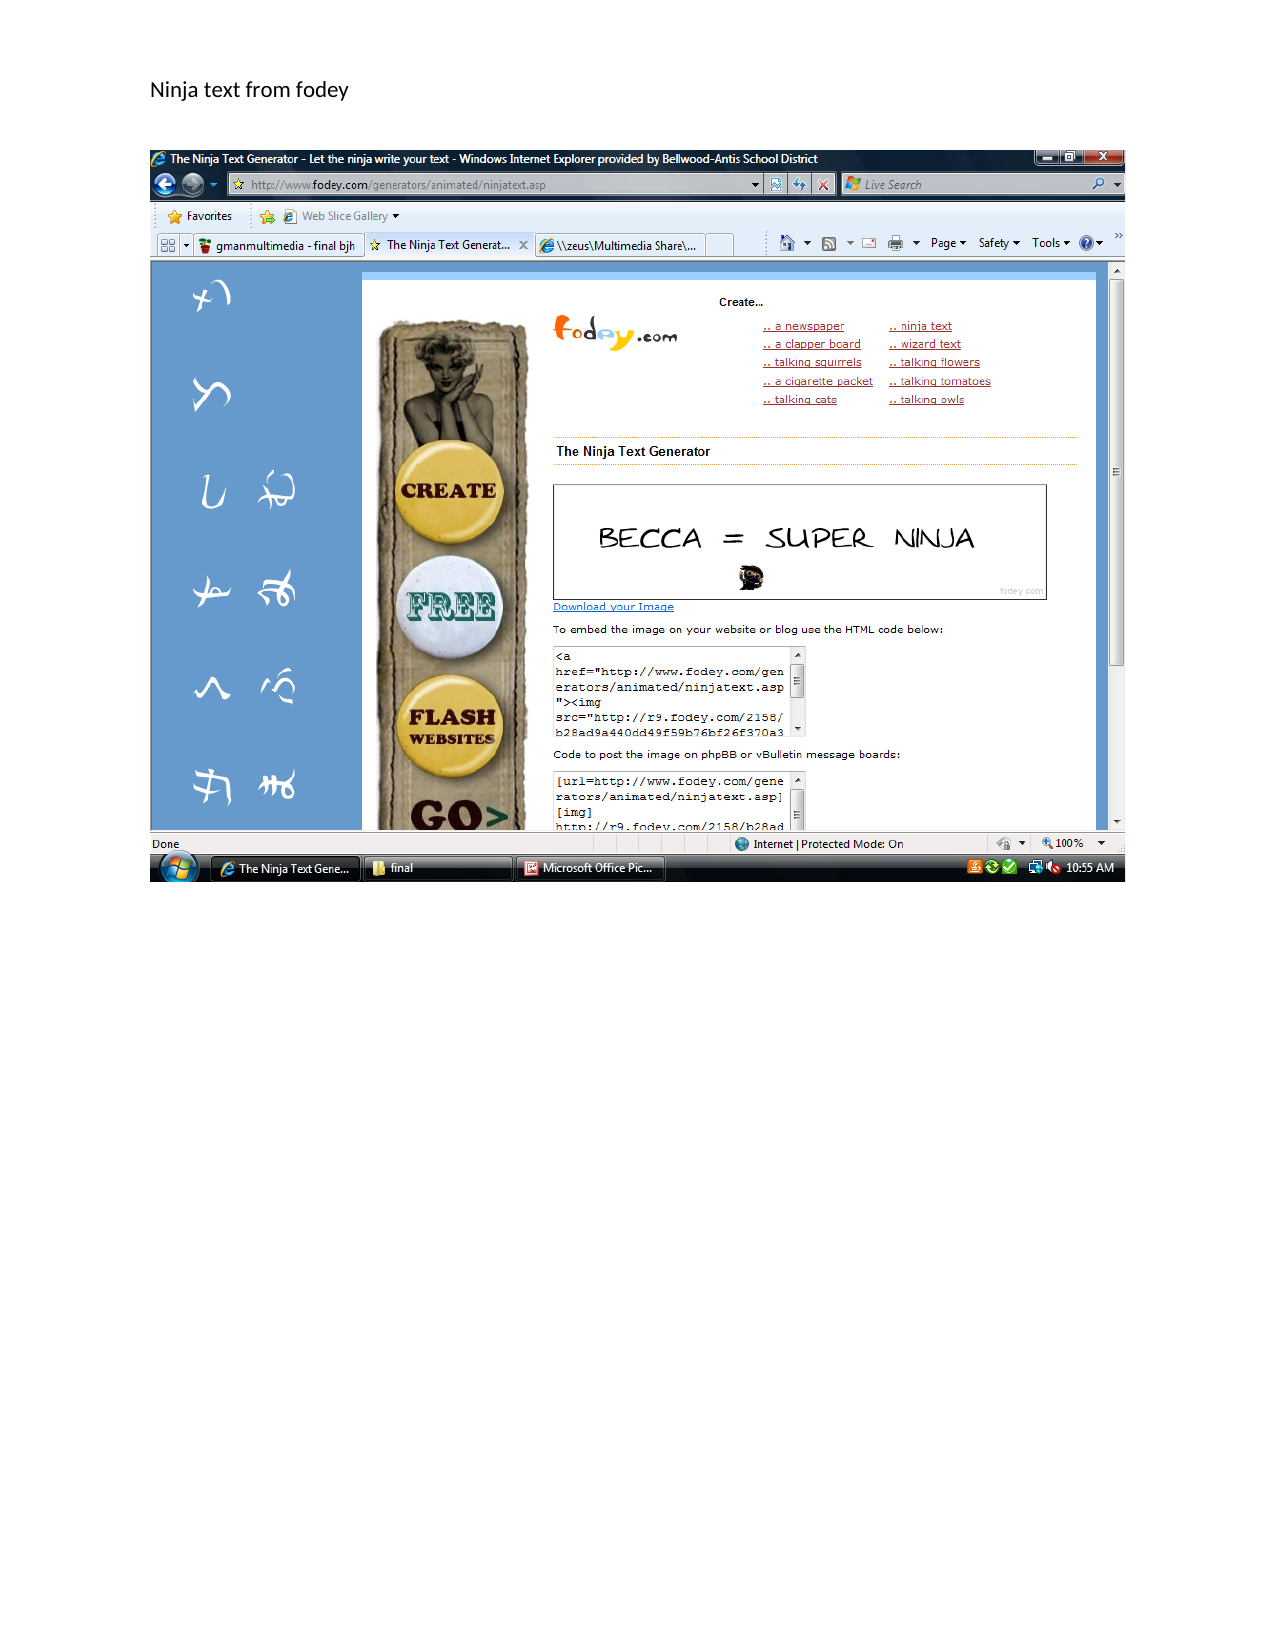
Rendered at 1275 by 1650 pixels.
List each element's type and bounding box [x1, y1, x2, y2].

picture [150, 150, 1125, 882]
